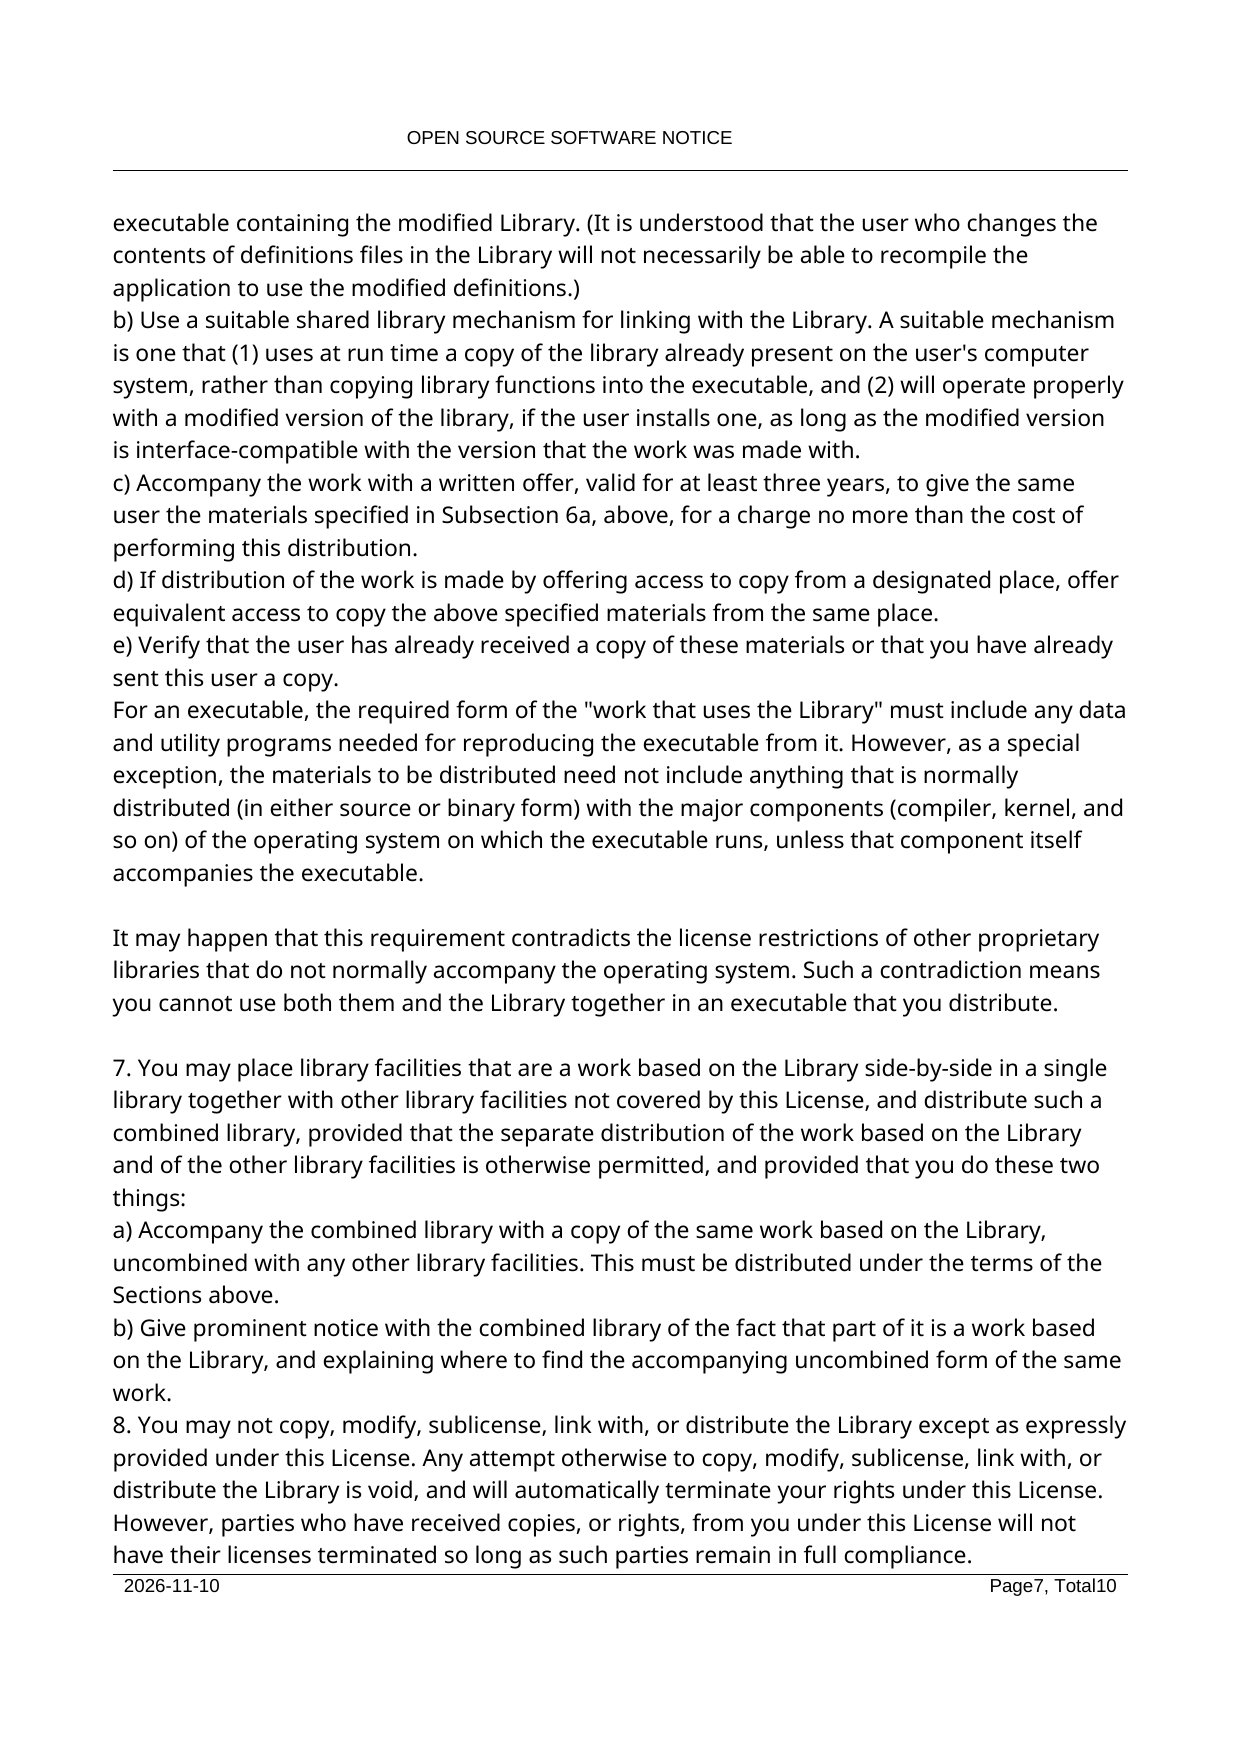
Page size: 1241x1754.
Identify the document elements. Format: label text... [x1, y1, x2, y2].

text It may happen that this requirement contradicts the license restrictions of other proprietary libraries that do not normally accompany the operating system. Such a contradiction means you cannot use both them and the Library together in an executable that you distribute. [112, 921, 1128, 1019]
text For an executable, the required form of the "work that uses the Library" must include any data and utility programs needed for reproducing the executable from it. However, as a special exception, the materials to be distributed need not include anything that is normally distributed (in either source or binary form) with the major components (compiler, kernel, and so on) of the operating system on which the executable runs, unless that component itself accompanies the executable. [112, 694, 1128, 889]
text 8. You may not copy, modify, sublicense, link with, or distribute the Library except as expressly provided under this License. Any attempt otherwise to copy, modify, sublicense, link with, or distribute the Library is void, and will automatically terminate your rights under this License. However, parties who have received copies, or rights, from you under this License will not have their licenses terminated so long as such parties remain in full compliance. [112, 1409, 1128, 1571]
text e) Verify that the user has already received a copy of these materials or that you have already sent this user a copy. [112, 629, 1128, 694]
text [112, 206, 1128, 304]
text c) Accompany the work with a written offer, valid for at least three years, to give the same user the materials specified in Subsection 6a, above, for a charge no more than the cost of performing this distribution. [112, 466, 1128, 564]
text 7. You may place library facilities that are a work based on the Library side-by-side in a single library together with other library facilities not covered by this License, and distribute such a combined library, provided that the separate distribution of the work based on the Library and of the other library facilities is otherwise permitted, and provided that you do these two things: [112, 1051, 1128, 1214]
text d) If distribution of the work is made by offering access to copy from a designated place, offer equivalent access to copy the above specified materials from the same place. [112, 564, 1128, 629]
text b) Use a suitable shared library mechanism for linking with the Library. A suitable mechanism is one that (1) uses at run time a copy of the library already present on the user's computer system, rather than copying library functions into the executable, and (2) will operate properly with a modified version of the library, if the user installs one, as long as the modified version is interface-compatible with the version that the work was made with. [112, 304, 1128, 466]
text a) Accompany the combined library with a copy of the same work based on the Library, uncombined with any other library facilities. This must be distributed under the terms of the Sections above. [112, 1214, 1128, 1311]
text b) Give prominent notice with the combined library of the fact that part of it is a work based on the Library, and explaining where to find the accompanying uncombined form of the same work. [112, 1311, 1128, 1409]
